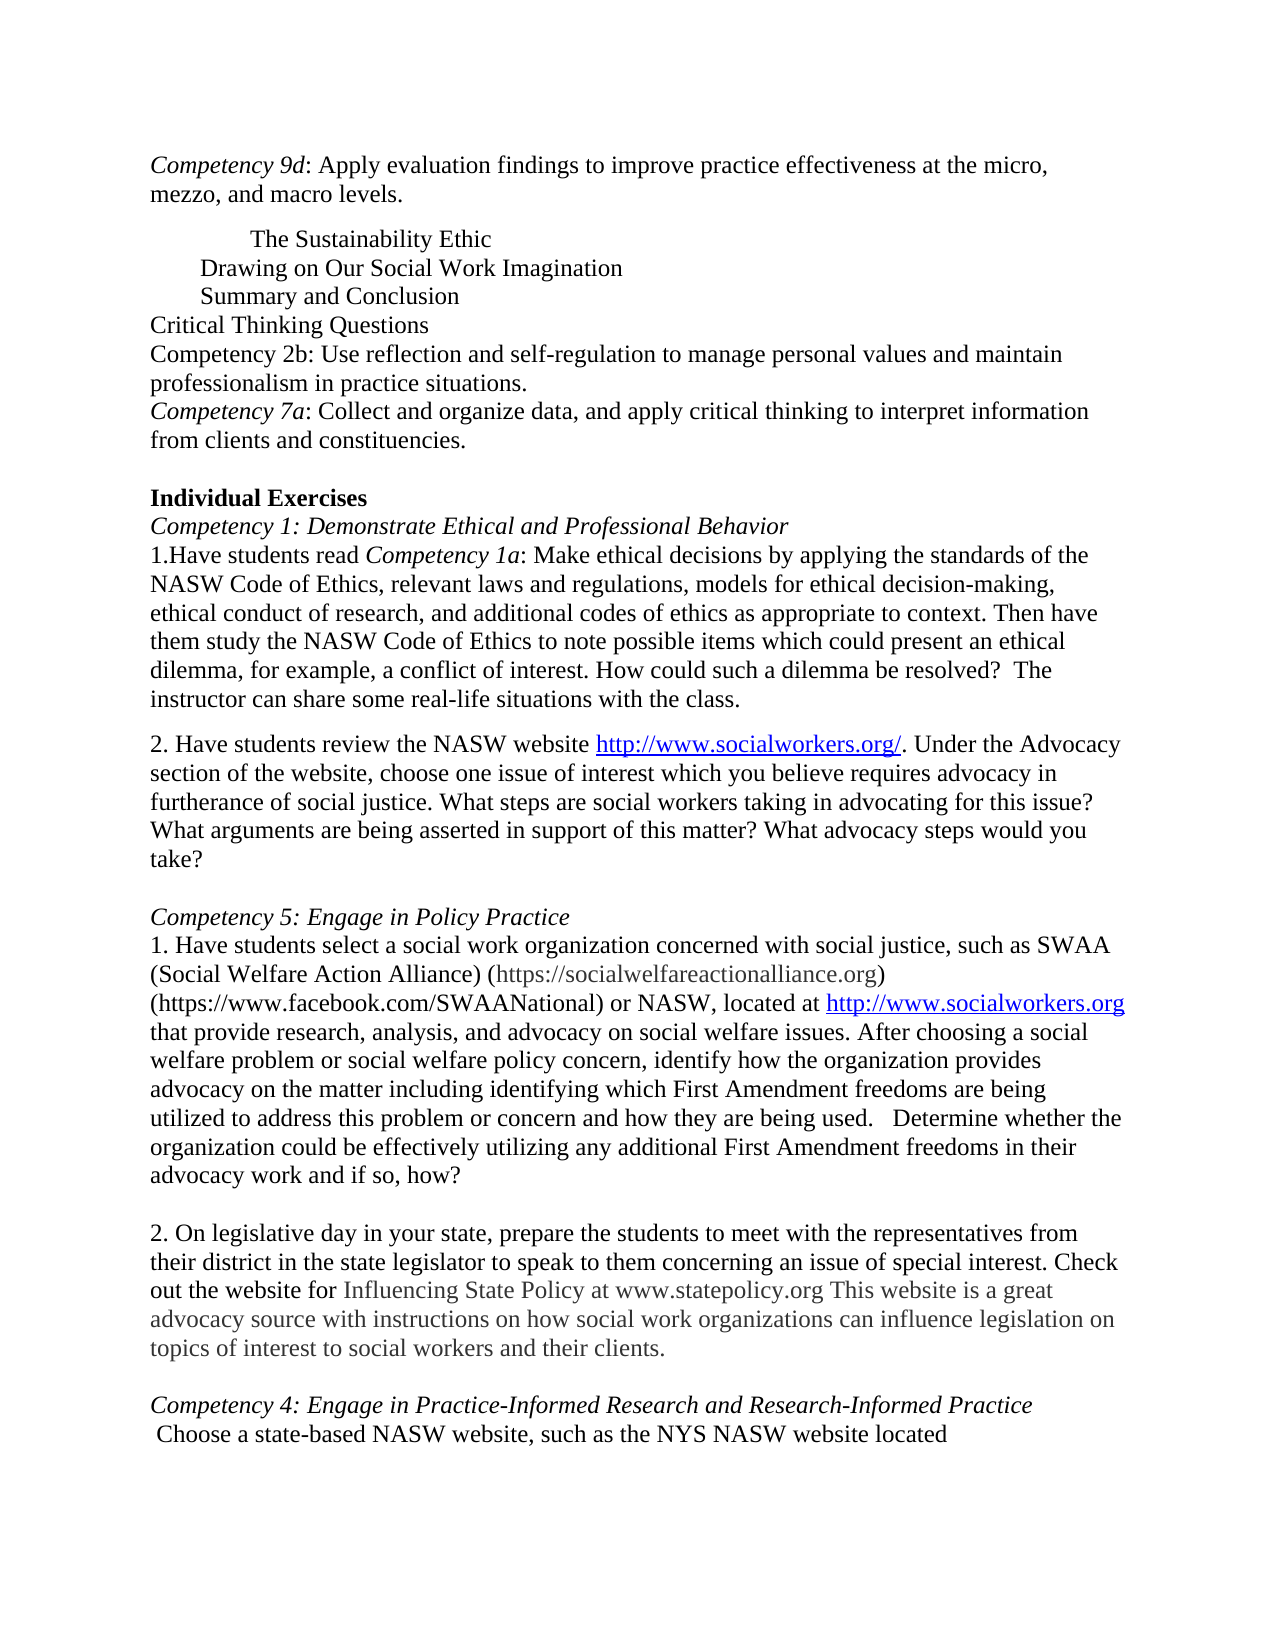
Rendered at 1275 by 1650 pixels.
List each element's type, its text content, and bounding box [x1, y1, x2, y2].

text 2. Have students review the NASW website http://www.socialworkers.org/. Under the Advocacy section of the website, choose one issue of interest which you believe requires advocacy in furtherance of social justice. What steps are social workers taking in advocating for this issue? What arguments are being asserted in support of this matter? What advocacy steps would you take? [150, 729, 1125, 873]
text Competency 7a: Collect and organize data, and apply critical thinking to interpret information from clients and constituencies. [150, 396, 1125, 454]
text Summary and Conclusion [200, 281, 1125, 310]
text The Sustainability Ethic [250, 224, 1125, 253]
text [150, 150, 1125, 207]
text 2. On legislative day in your state, prepare the students to meet with the representatives from their district in the state legislator to speak to them concerning an issue of special interest. Check out the website for Influencing State Policy at www.statepolicy.org This website is a great advocacy source with instructions on how social work organizations can influence legislation on topics of interest to social workers and their clients. [150, 1218, 1125, 1362]
text Competency 2b: Use reflection and self-regulation to manage personal values and maintain professionalism in practice situations. [150, 339, 1125, 396]
text Competency 5: Engage in Policy Practice [150, 902, 1125, 930]
text Choose a state-based NASW website, such as the NYS NASW website located [150, 1419, 1125, 1448]
text Competency 4: Engage in Practice-Informed Research and Research-Informed Practice [150, 1390, 1125, 1419]
text Drawing on Our Social Work Imagination [200, 253, 1125, 281]
text Individual Exercises [150, 483, 1125, 511]
text Competency 1: Demonstrate Ethical and Professional Behavior [150, 511, 1125, 540]
text Critical Thinking Questions [150, 310, 1125, 339]
text 1.Have students read Competency 1a: Make ethical decisions by applying the standards of the NASW Code of Ethics, relevant laws and regulations, models for ethical decision-making, ethical conduct of research, and additional codes of ethics as appropriate to context. Then have them study the NASW Code of Ethics to note possible items which could present an ethical dilemma, for example, a conflict of interest. How could such a dilemma be resolved? The instructor can share some real-life situations with the class. [150, 540, 1125, 713]
text 1. Have students select a social work organization concerned with social justice, such as SWAA (Social Welfare Action Alliance) (https://socialwelfareactionalliance.org) (https://www.facebook.com/SWAANational) or NASW, located at http://www.socialworkers.org that provide research, analysis, and advocacy on social welfare issues. After choosing a social welfare problem or social welfare policy concern, identify how the organization provides advocacy on the matter including identifying which First Amendment freedoms are being utilized to address this problem or concern and how they are being used. Determine whether the organization could be effectively utilizing any additional First Amendment freedoms in their advocacy work and if so, how? [150, 930, 1125, 1189]
